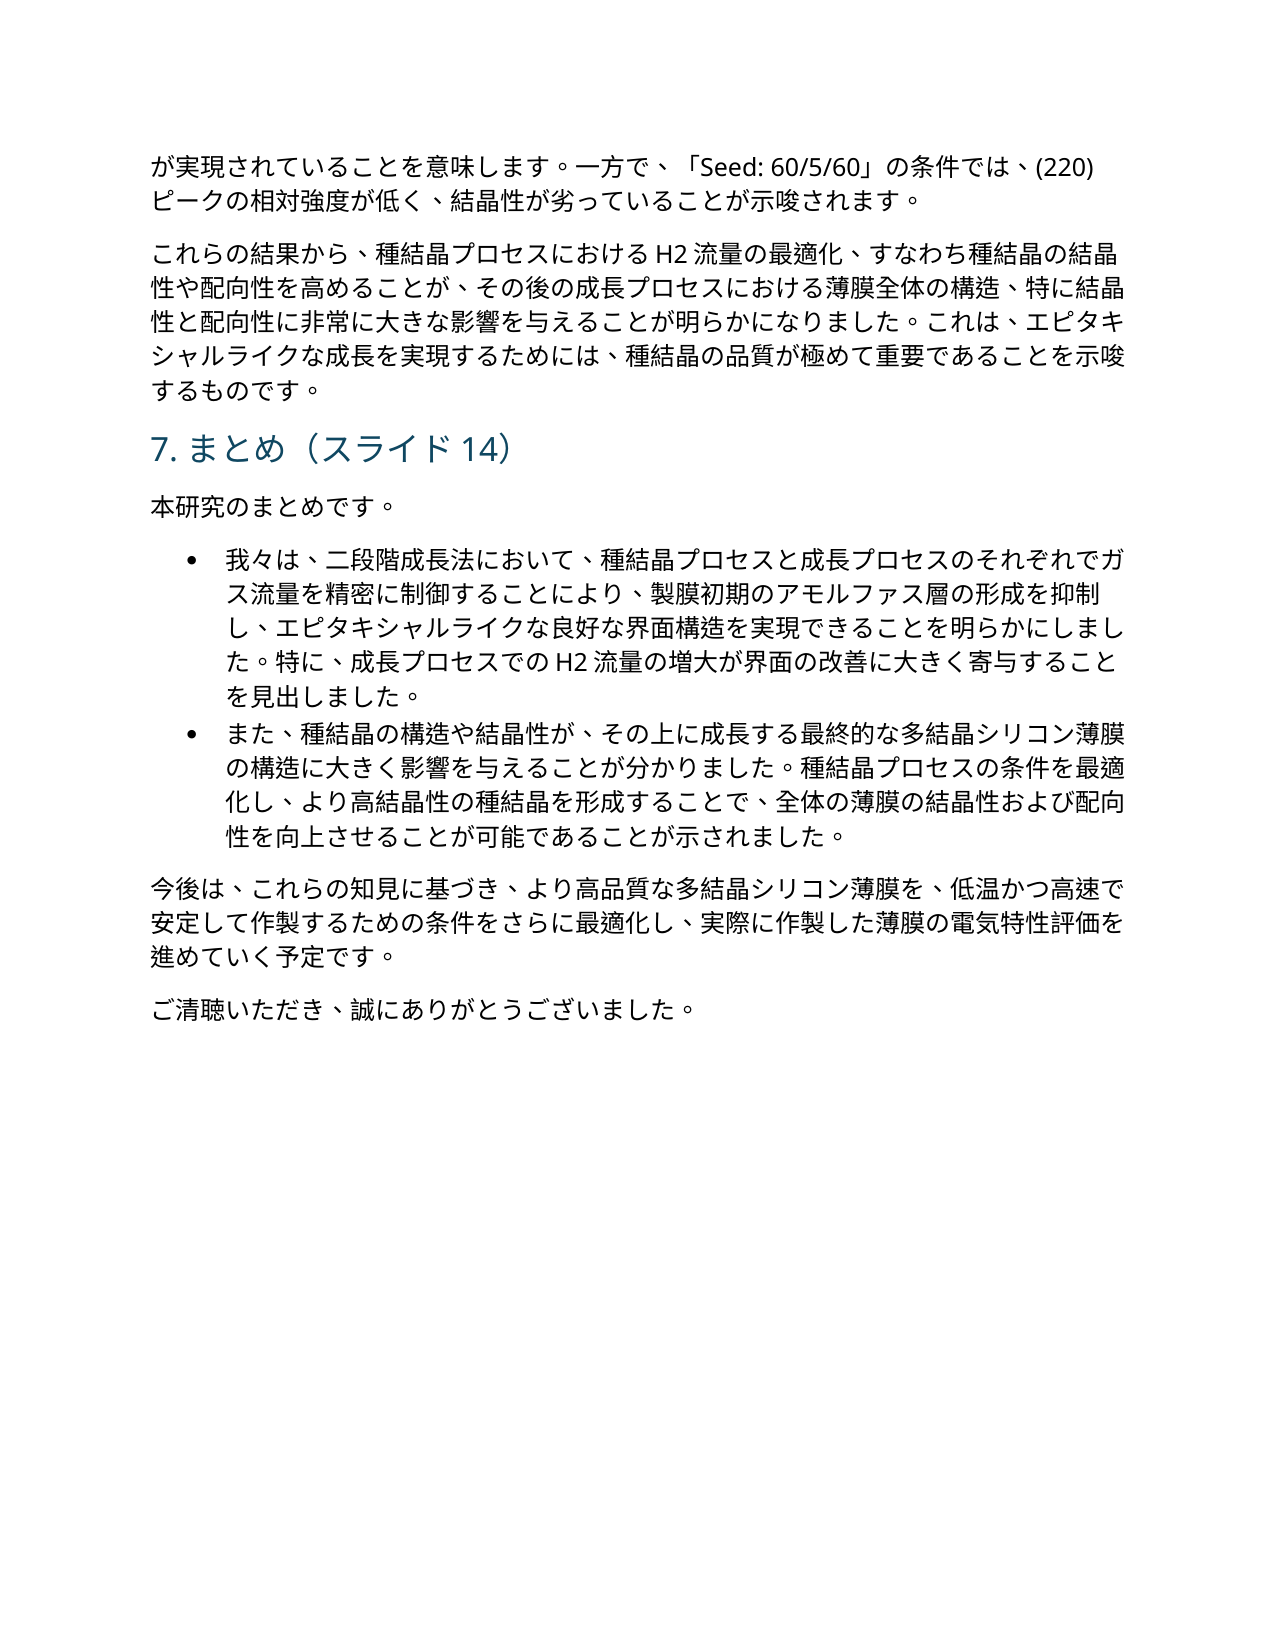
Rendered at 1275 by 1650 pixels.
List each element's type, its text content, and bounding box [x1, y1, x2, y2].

text ご清聴いただき、誠にありがとうございました。 [150, 993, 1125, 1027]
text 本研究のまとめです。 [150, 490, 1125, 524]
text これらの結果から、種結晶プロセスにおけるH2流量の最適化、すなわち種結晶の結晶性や配向性を高めることが、その後の成長プロセスにおける薄膜全体の構造、特に結晶性と配向性に非常に大きな影響を与えることが明らかになりました。これは、エピタキシャルライクな成長を実現するためには、種結晶の品質が極めて重要であることを示唆するものです。 [150, 237, 1125, 407]
list また、種結晶の構造や結晶性が、その上に成長する最終的な多結晶シリコン薄膜の構造に大きく影響を与えることが分かりました。種結晶プロセスの条件を最適化し、より高結晶性の種結晶を形成することで、全体の薄膜の結晶性および配向性を向上させることが可能であることが示されました。 [187, 717, 1125, 853]
list 我々は、二段階成長法において、種結晶プロセスと成長プロセスのそれぞれでガス流量を精密に制御することにより、製膜初期のアモルファス層の形成を抑制し、エピタキシャルライクな良好な界面構造を実現できることを明らかにしました。特に、成長プロセスでのH2流量の増大が界面の改善に大きく寄与することを見出しました。 [187, 543, 1125, 713]
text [150, 150, 1125, 218]
subtitle 7. まとめ（スライド14） [150, 426, 1125, 471]
text 今後は、これらの知見に基づき、より高品質な多結晶シリコン薄膜を、低温かつ高速で安定して作製するための条件をさらに最適化し、実際に作製した薄膜の電気特性評価を進めていく予定です。 [150, 872, 1125, 974]
